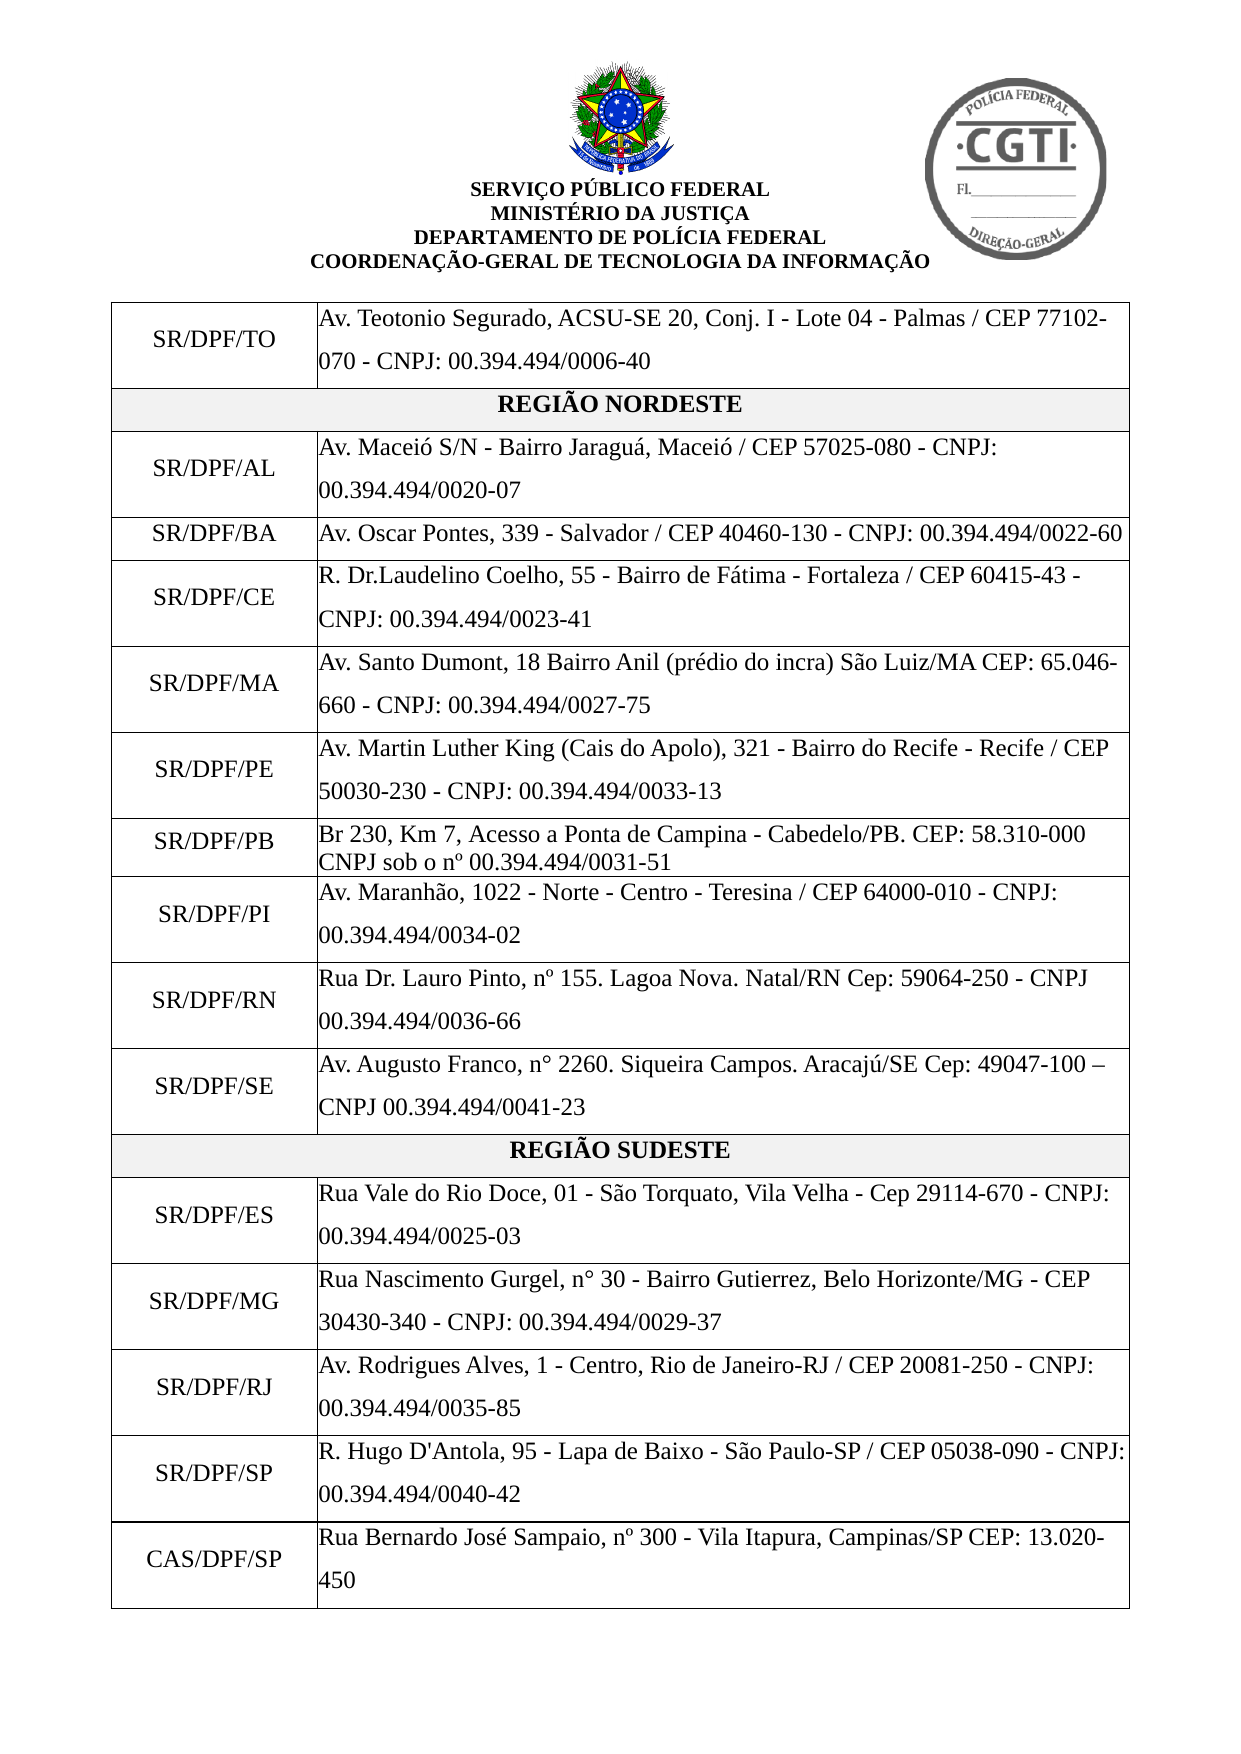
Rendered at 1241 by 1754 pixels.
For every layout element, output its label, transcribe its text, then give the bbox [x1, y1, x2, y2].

table_cell SR/DPF/TO [112, 303, 317, 388]
table_cell Av. Maceió S/N - Bairro Jaraguá, Maceió / CEP 57025-080 - CNPJ: 00.394.494/0020-07 [318, 432, 1129, 517]
table_cell SR/DPF/PI [112, 877, 317, 962]
table_cell SR/DPF/RN [112, 963, 317, 1048]
table_cell Av. Maranhão, 1022 - Norte - Centro - Teresina / CEP 64000-010 - CNPJ: 00.394.494/0034-02 [318, 877, 1129, 962]
picture [925, 78, 1107, 260]
table_cell Av. Augusto Franco, n° 2260. Siqueira Campos. Aracajú/SE Cep: 49047-100 – CNPJ 00.394.494/0041-23 [318, 1049, 1129, 1134]
table_cell Av. Oscar Pontes, 339 - Salvador / CEP 40460-130 - CNPJ: 00.394.494/0022-60 [318, 518, 1129, 559]
table_cell SR/DPF/SP [112, 1436, 317, 1521]
table_cell SR/DPF/ES [112, 1178, 317, 1263]
table_cell REGIÃO SUDESTE [112, 1135, 1129, 1177]
table_cell Av. Santo Dumont, 18 Bairro Anil (prédio do incra) São Luiz/MA CEP: 65.046-660 - CNPJ: 00.394.494/0027-75 [318, 647, 1129, 732]
table_cell SR/DPF/RJ [112, 1350, 317, 1435]
table_cell SR/DPF/AL [112, 432, 317, 517]
table_cell Rua Nascimento Gurgel, n° 30 - Bairro Gutierrez, Belo Horizonte/MG - CEP 30430-340 - CNPJ: 00.394.494/0029-37 [318, 1264, 1129, 1349]
table_cell SR/DPF/SE [112, 1049, 317, 1134]
table_cell R. Dr.Laudelino Coelho, 55 - Bairro de Fátima - Fortaleza / CEP 60415-43 - CNPJ: 00.394.494/0023-41 [318, 561, 1129, 646]
table_cell Av. Teotonio Segurado, ACSU-SE 20, Conj. I - Lote 04 - Palmas / CEP 77102-070 - CNPJ: 00.394.494/0006-40 [318, 303, 1129, 388]
table_cell SR/DPF/PB [112, 819, 317, 876]
table_cell CAS/DPF/SP [112, 1523, 317, 1607]
table_cell Rua Bernardo José Sampaio, nº 300 - Vila Itapura, Campinas/SP CEP: 13.020-450 [318, 1523, 1129, 1607]
table_cell SR/DPF/MA [112, 647, 317, 732]
table_cell Br 230, Km 7, Acesso a Ponta de Campina - Cabedelo/PB. CEP: 58.310-000 CNPJ sob o nº 00.394.494/0031-51 [318, 819, 1129, 876]
table_cell SR/DPF/BA [112, 518, 317, 559]
table_cell Rua Vale do Rio Doce, 01 - São Torquato, Vila Velha - Cep 29114-670 - CNPJ: 00.394.494/0025-03 [318, 1178, 1129, 1263]
table_cell Rua Dr. Lauro Pinto, nº 155. Lagoa Nova. Natal/RN Cep: 59064-250 - CNPJ 00.394.494/0036-66 [318, 963, 1129, 1048]
table_cell SR/DPF/CE [112, 561, 317, 646]
table_cell REGIÃO NORDESTE [112, 389, 1129, 431]
table_cell Av. Martin Luther King (Cais do Apolo), 321 - Bairro do Recife - Recife / CEP 50030-230 - CNPJ: 00.394.494/0033-13 [318, 733, 1129, 818]
table_cell Av. Rodrigues Alves, 1 - Centro, Rio de Janeiro-RJ / CEP 20081-250 - CNPJ: 00.394.494/0035-85 [318, 1350, 1129, 1435]
table_cell R. Hugo D'Antola, 95 - Lapa de Baixo - São Paulo-SP / CEP 05038-090 - CNPJ: 00.394.494/0040-42 [318, 1436, 1129, 1521]
picture [563, 59, 677, 177]
table_cell SR/DPF/PE [112, 733, 317, 818]
table_cell SR/DPF/MG [112, 1264, 317, 1349]
